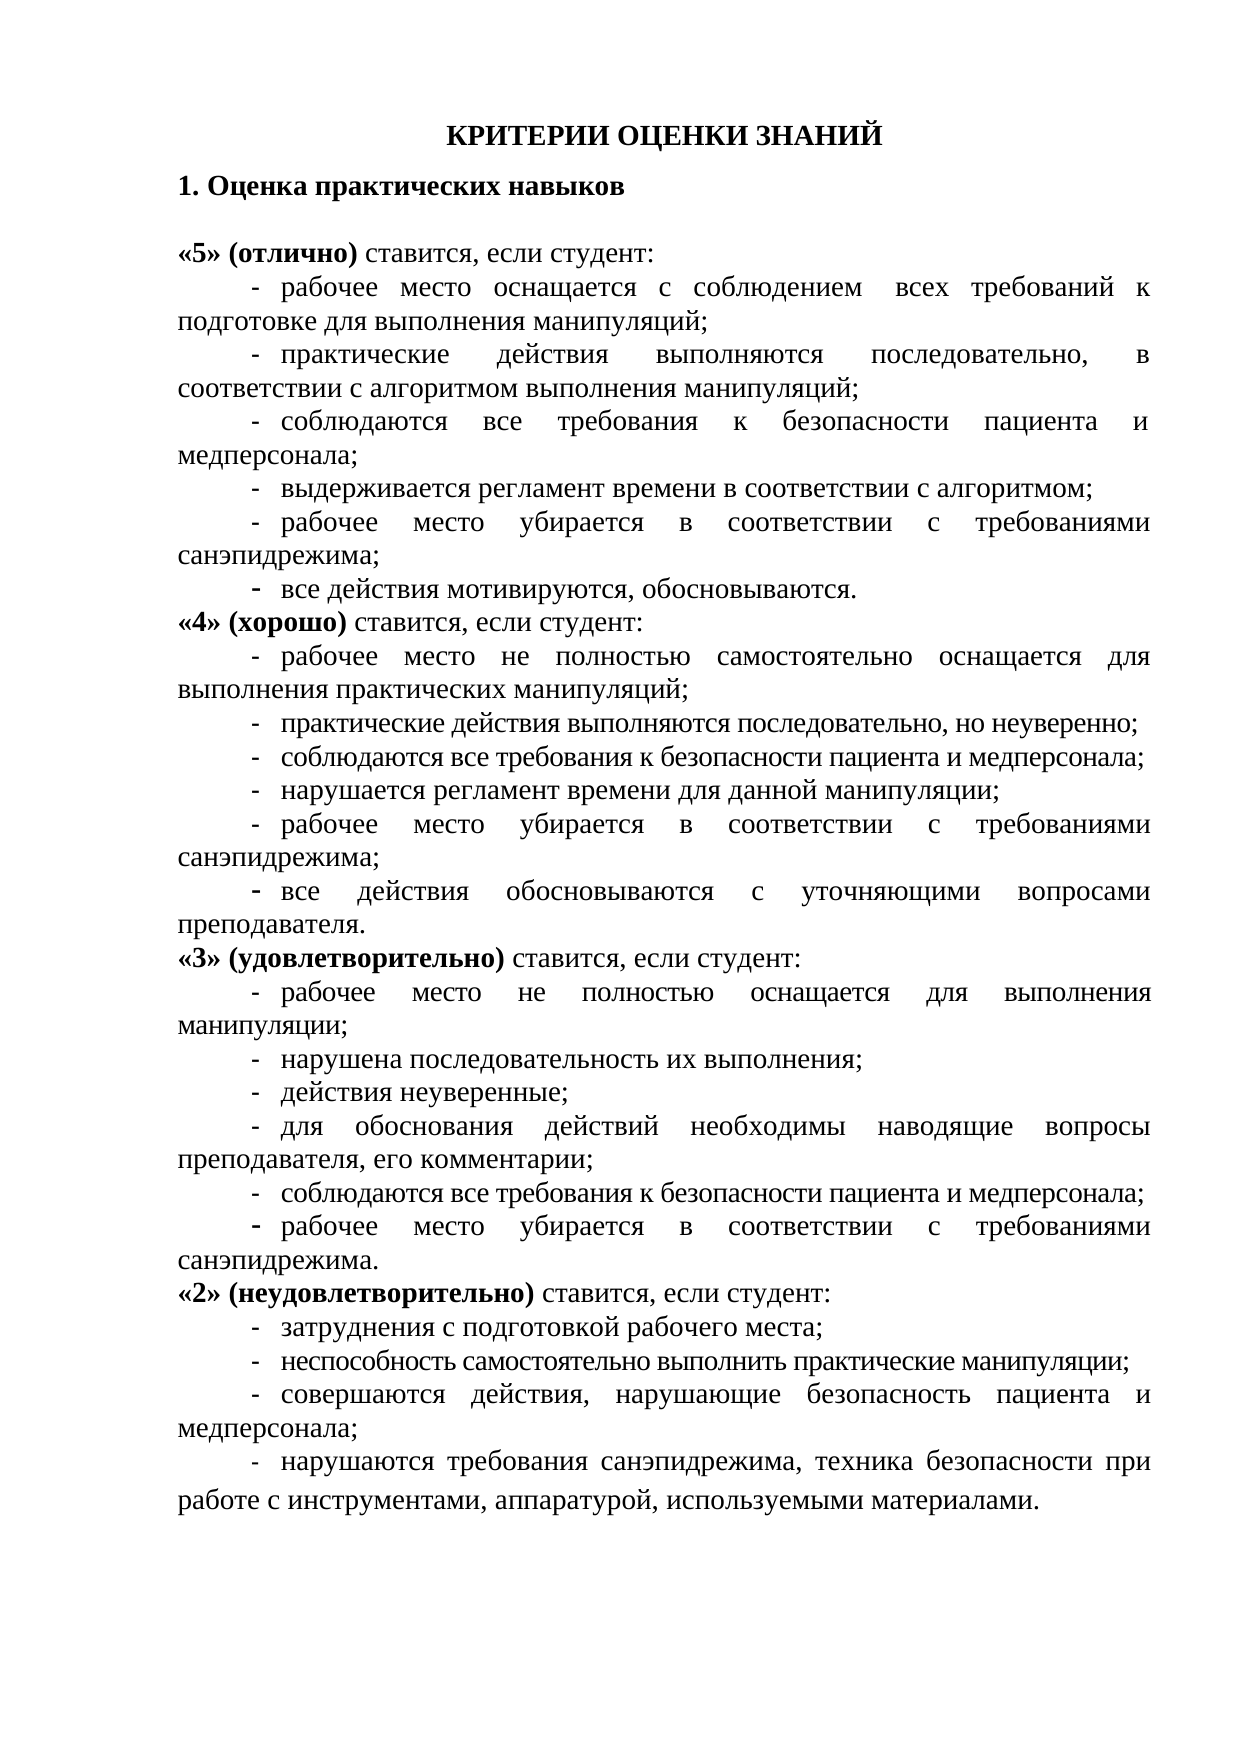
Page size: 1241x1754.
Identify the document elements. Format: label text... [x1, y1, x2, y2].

list совершаются действия, нарушающие безопасность пациента и медперсонала; [177, 1376, 1152, 1443]
text «5» (отлично) ставится, если студент: [177, 236, 1152, 269]
list все действия обосновываются с уточняющими вопросами преподавателя. [177, 873, 1152, 940]
text «3» (удовлетворительно) ставится, если студент: [177, 940, 1152, 974]
list Оценка практических навыков [177, 168, 1152, 202]
list неспособность самостоятельно выполнить практические манипуляции; [177, 1343, 1152, 1376]
list соблюдаются все требования к безопасности пациента и медперсонала; [177, 739, 1152, 772]
text КРИТЕРИИ ОЦЕНКИ ЗНАНИЙ [177, 118, 1152, 152]
list соблюдаются все требования к безопасности пациента и медперсонала; [177, 1175, 1152, 1208]
list рабочее место убирается в соответствии с требованиями санэпидрежима; [177, 806, 1152, 873]
list нарушается регламент времени для данной манипуляции; [177, 772, 1152, 806]
list все действия мотивируются, обосновываются. [177, 571, 1152, 604]
text «2» (неудовлетворительно) ставится, если студент: [177, 1276, 1152, 1309]
list нарушена последовательность их выполнения; [177, 1041, 1152, 1074]
list затруднения с подготовкой рабочего места; [177, 1309, 1152, 1343]
list рабочее место убирается в соответствии с требованиями санэпидрежима. [177, 1208, 1152, 1276]
list соблюдаются все требования к безопасности пациента и медперсонала; [177, 403, 1152, 470]
list нарушаются требования санэпидрежима, техника безопасности при работе с инструментами, аппаратурой, используемыми материалами. [177, 1443, 1152, 1515]
list практические действия выполняются последовательно, в соответствии с алгоритмом выполнения манипуляций; [177, 336, 1152, 403]
list выдерживается регламент времени в соответствии с алгоритмом; [177, 470, 1152, 504]
text «4» (хорошо) ставится, если студент: [177, 604, 1152, 638]
list рабочее место не полностью самостоятельно оснащается для выполнения практических манипуляций; [177, 638, 1152, 705]
list действия неуверенные; [177, 1074, 1152, 1108]
list рабочее место не полностью оснащается для выполнения манипуляции; [177, 974, 1152, 1041]
list рабочее место убирается в соответствии с требованиями санэпидрежима; [177, 504, 1152, 571]
list для обоснования действий необходимы наводящие вопросы преподавателя, его комментарии; [177, 1108, 1152, 1175]
list рабочее место оснащается с соблюдением всех требований к подготовке для выполнения манипуляций; [177, 269, 1152, 336]
list практические действия выполняются последовательно, но неуверенно; [177, 705, 1152, 739]
